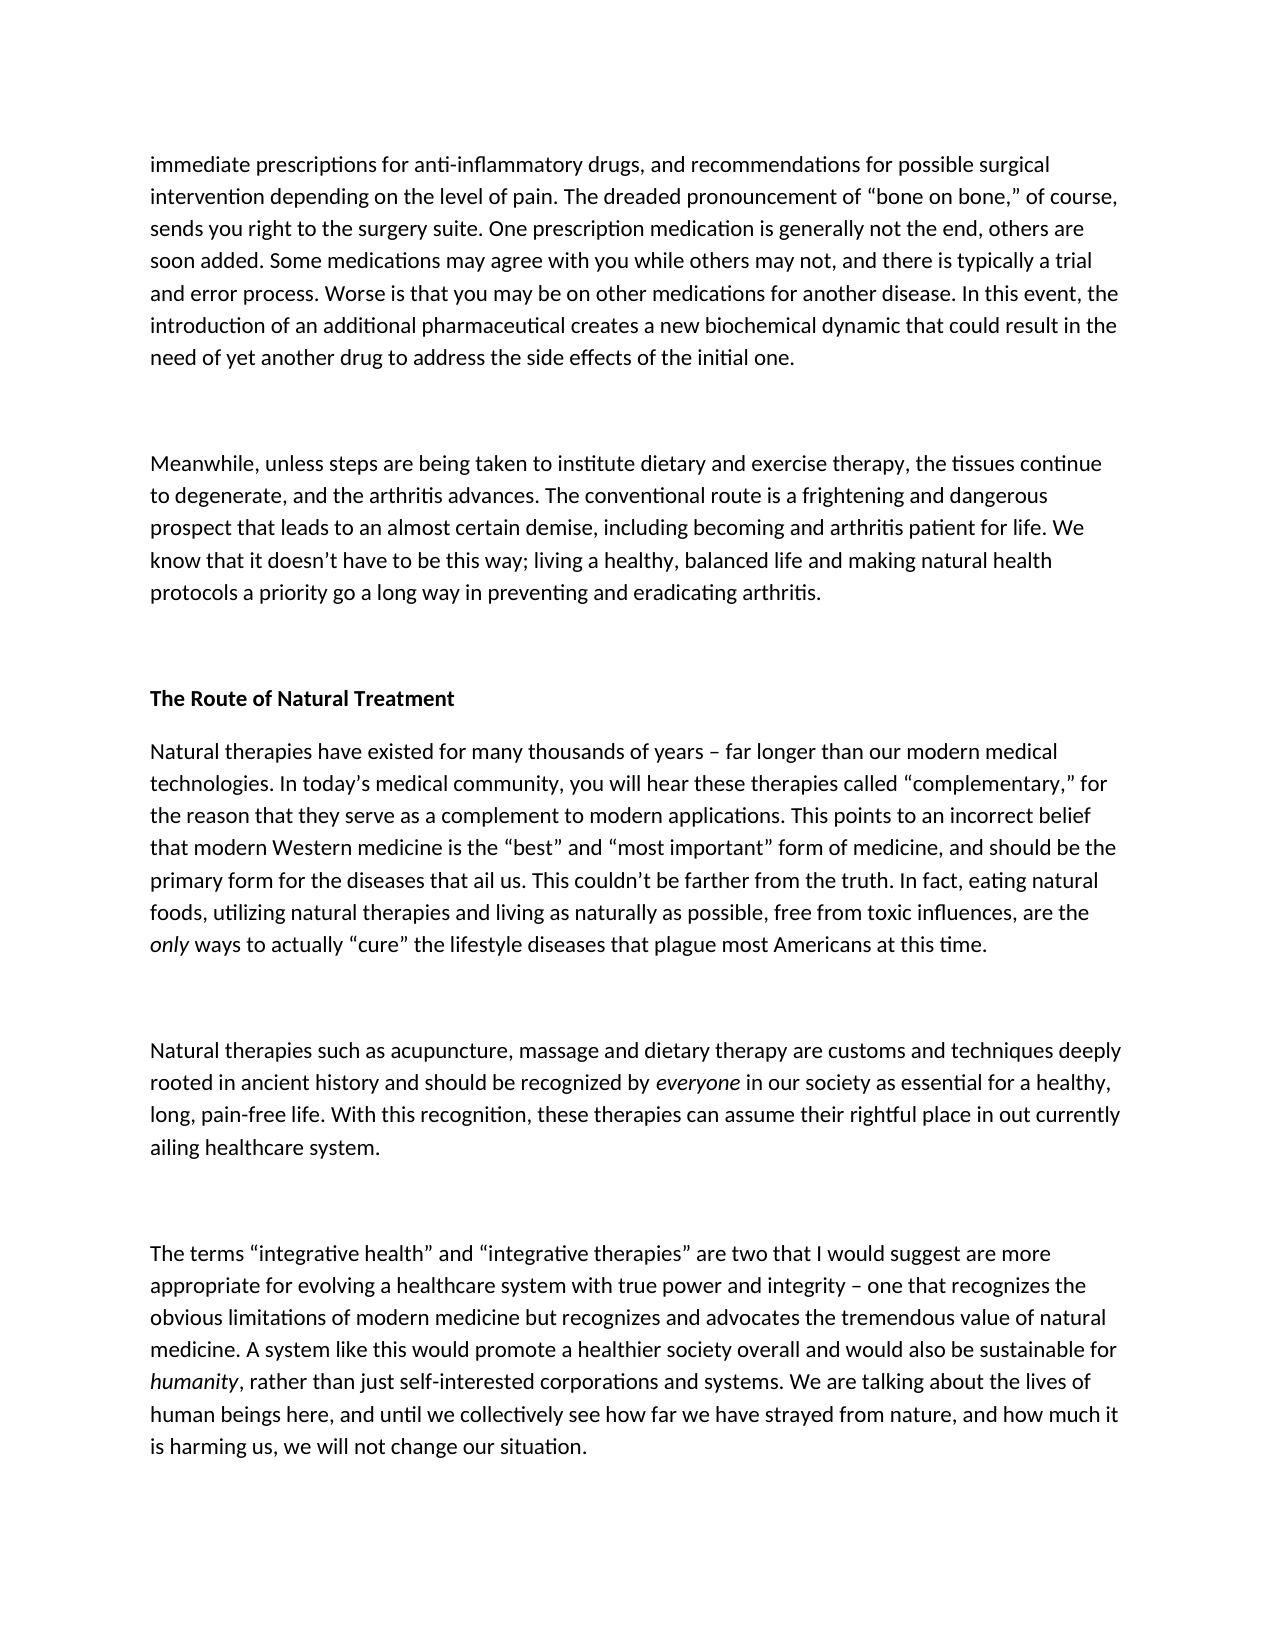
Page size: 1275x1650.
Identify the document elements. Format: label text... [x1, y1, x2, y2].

text The Route of Natural Treatment [150, 684, 1125, 712]
text Natural therapies such as acupuncture, massage and dietary therapy are customs and techniques deeply rooted in ancient history and should be recognized by everyone in our society as essential for a healthy, long, pain-free life. With this recognition, these therapies can assume their rightful place in out currently ailing healthcare system. [150, 1036, 1125, 1161]
text The terms “integrative health” and “integrative therapies” are two that I would suggest are more appropriate for evolving a healthcare system with true power and integrity – one that recognizes the obvious limitations of modern medicine but recognizes and advocates the tremendous value of natural medicine. A system like this would promote a healthier society overall and would also be sustainable for humanity, rather than just self-interested corporations and systems. We are talking about the lives of human beings here, and until we collectively see how far we have strayed from nature, and how much it is harming us, we will not change our situation. [150, 1239, 1125, 1460]
text Natural therapies have existed for many thousands of years – far longer than our modern medical technologies. In today’s medical community, you will hear these therapies called “complementary,” for the reason that they serve as a complement to modern applications. This points to an incorrect belief that modern Western medicine is the “best” and “most important” form of medicine, and should be the primary form for the diseases that ail us. This couldn’t be farther from the truth. In fact, eating natural foods, utilizing natural therapies and living as naturally as possible, free from toxic influences, are the only ways to actually “cure” the lifestyle diseases that plague most Americans at this time. [150, 737, 1125, 958]
text Meanwhile, unless steps are being taken to institute dietary and exercise therapy, the tissues continue to degenerate, and the arthritis advances. The conventional route is a frightening and dangerous prospect that leads to an almost certain demise, including becoming and arthritis patient for life. We know that it doesn’t have to be this way; living a healthy, balanced life and making natural health protocols a priority go a long way in preventing and eradicating arthritis. [150, 449, 1125, 606]
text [150, 150, 1125, 371]
